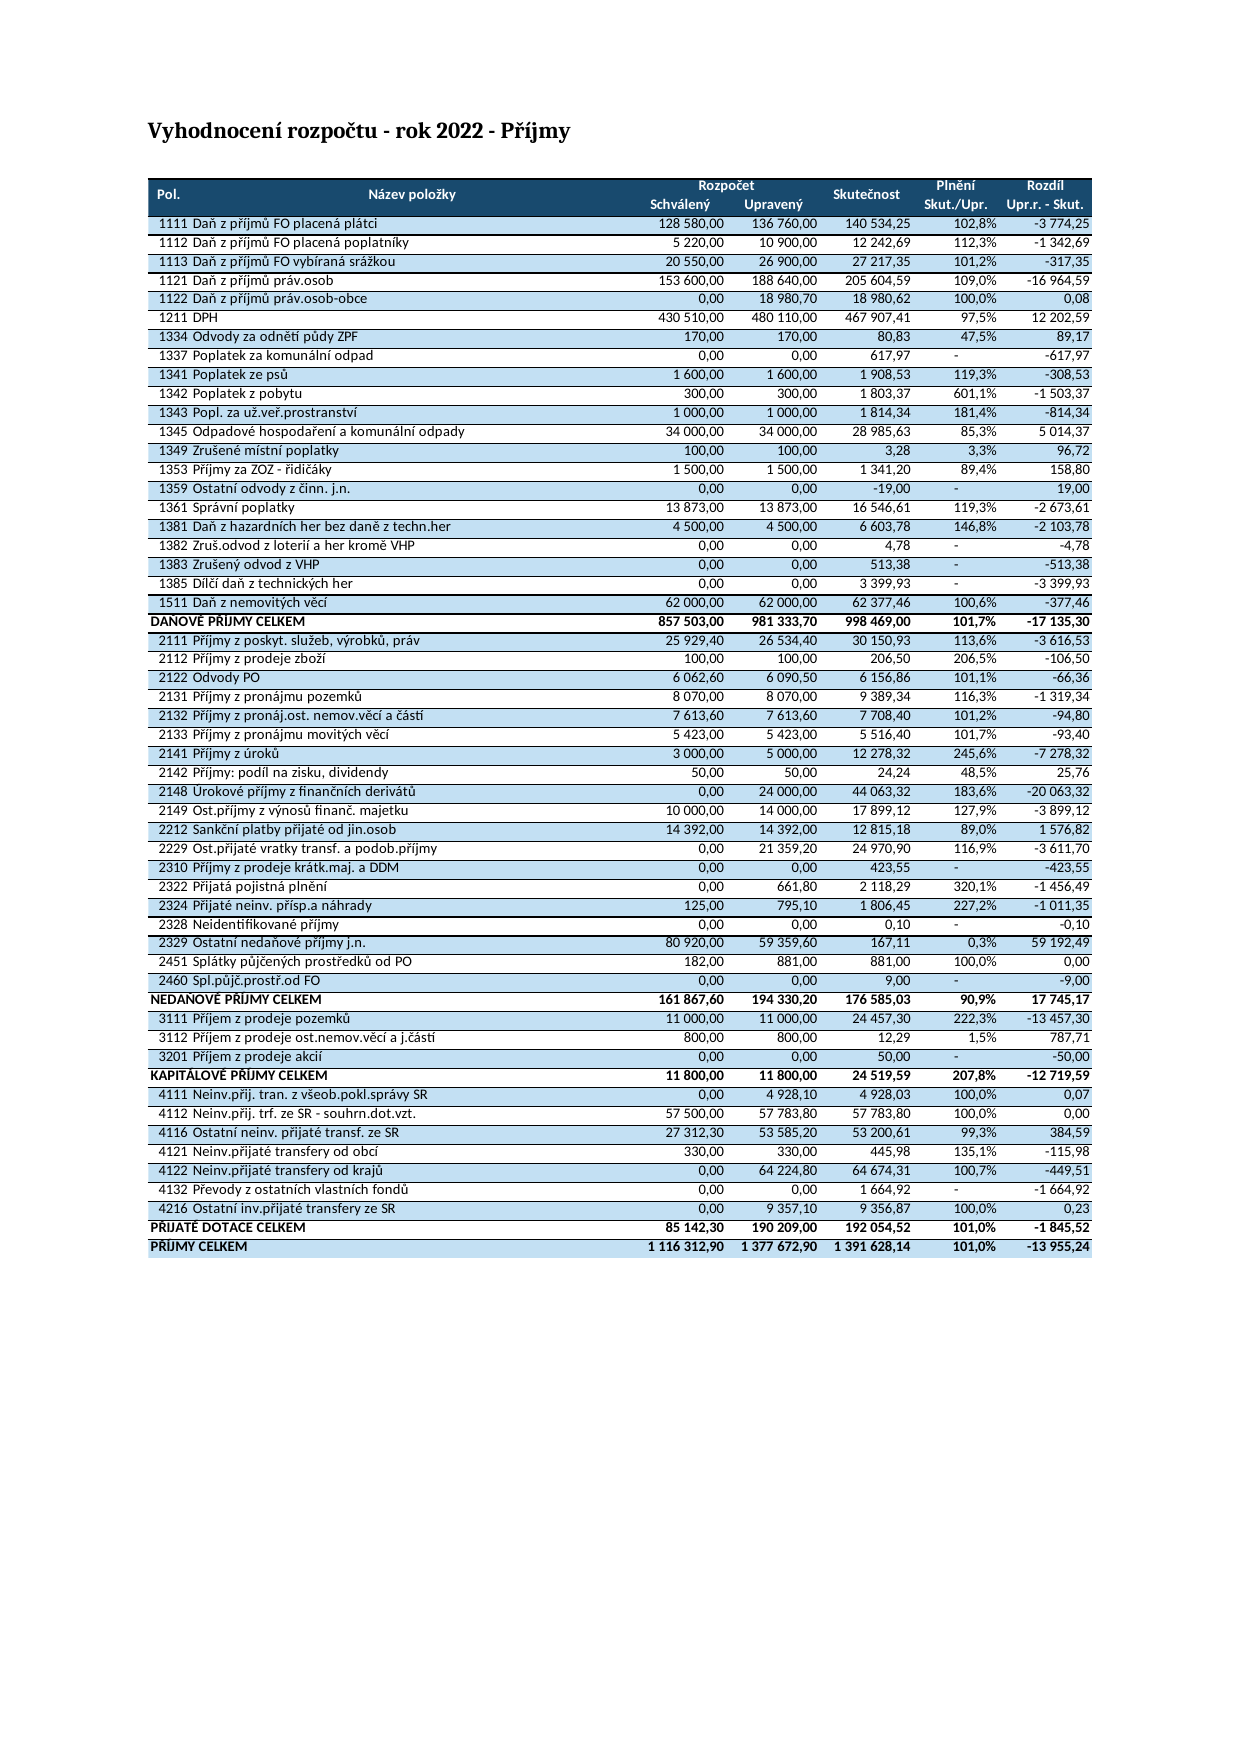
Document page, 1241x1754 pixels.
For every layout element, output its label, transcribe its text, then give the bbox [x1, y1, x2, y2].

text Vyhodnocení rozpočtu - rok 2022 - Příjmy [148, 118, 1093, 144]
